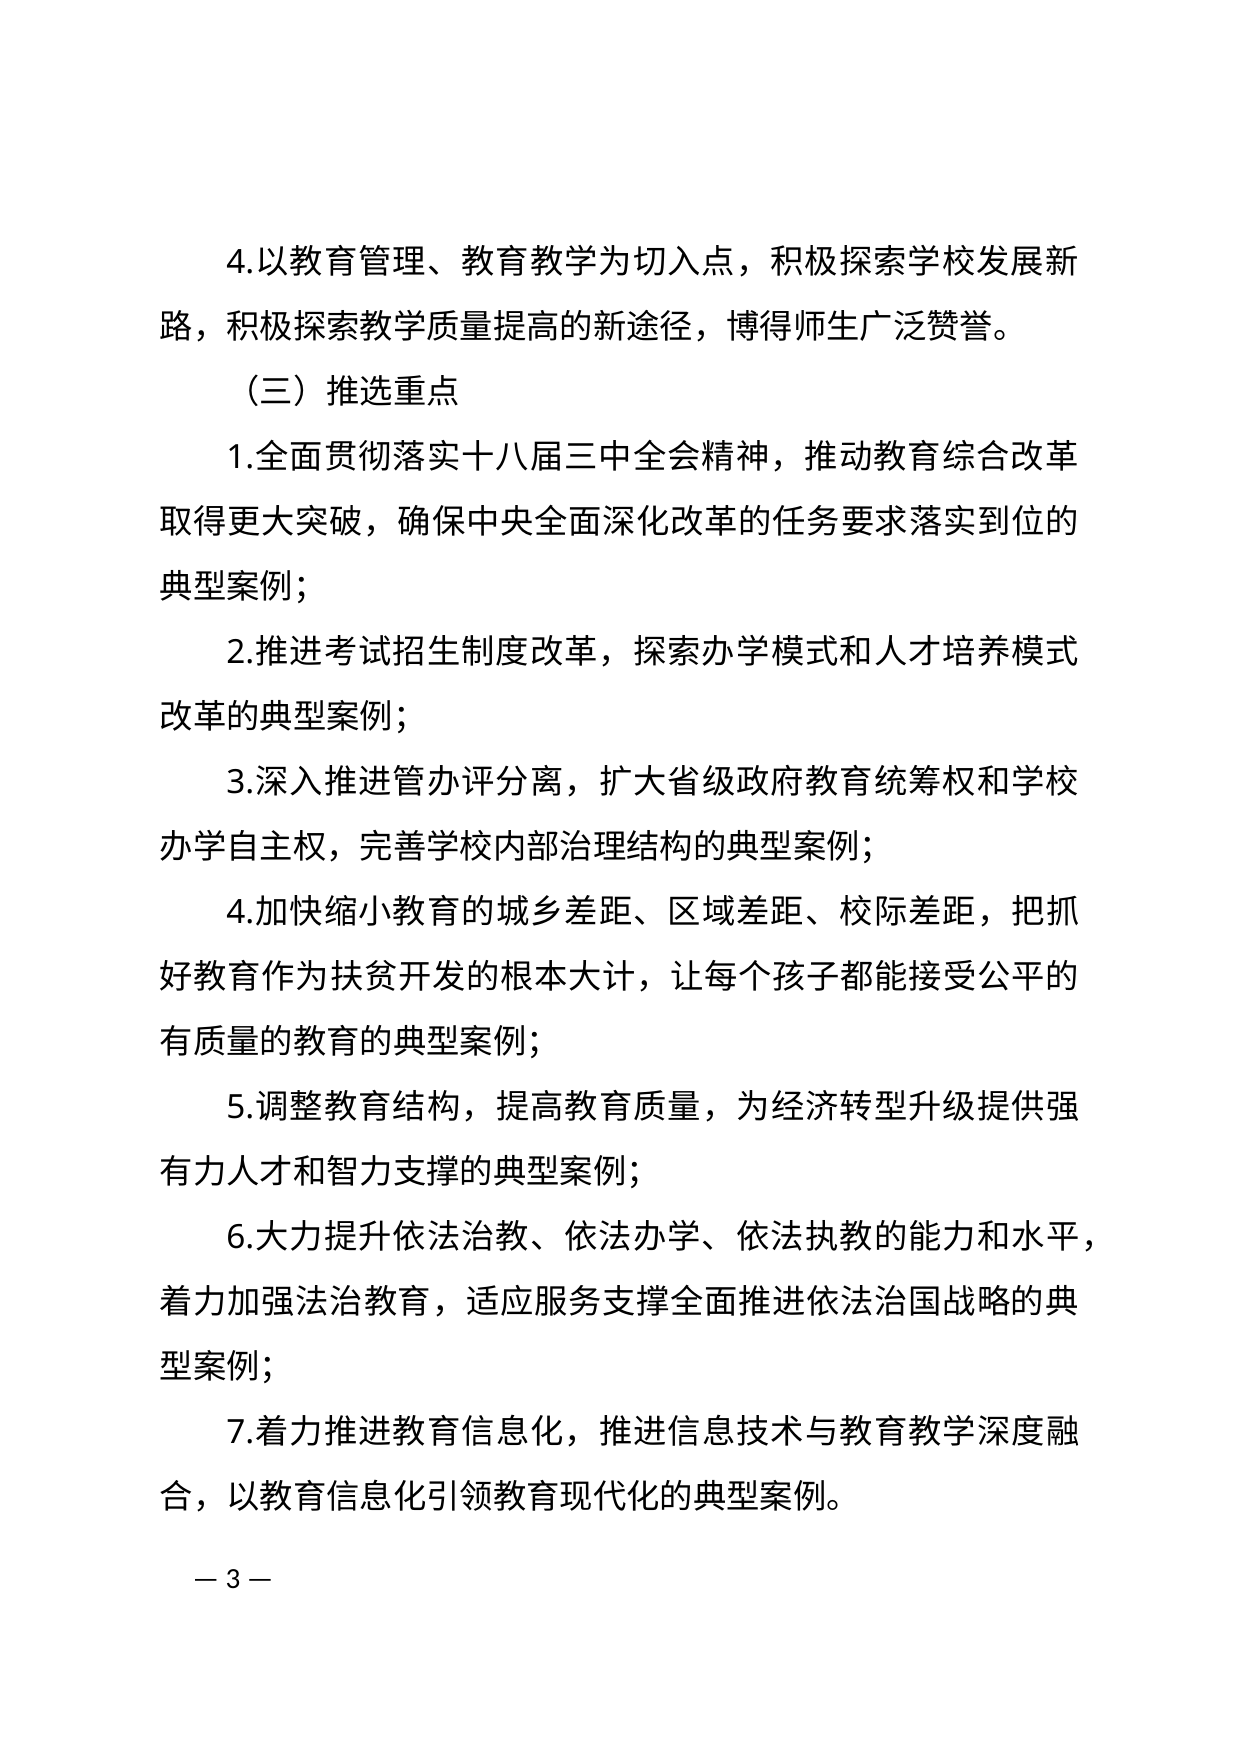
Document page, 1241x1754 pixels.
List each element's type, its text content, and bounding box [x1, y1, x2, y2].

text 6.大力提升依法治教、依法办学、依法执教的能力和水平，着力加强法治教育，适应服务支撑全面推进依法治国战略的典型案例； [159, 1202, 1081, 1397]
text 1.全面贯彻落实十八届三中全会精神，推动教育综合改革取得更大突破，确保中央全面深化改革的任务要求落实到位的典型案例； [159, 422, 1081, 617]
text 3.深入推进管办评分离，扩大省级政府教育统筹权和学校办学自主权，完善学校内部治理结构的典型案例； [159, 747, 1081, 877]
text 5.调整教育结构，提高教育质量，为经济转型升级提供强有力人才和智力支撑的典型案例； [159, 1072, 1081, 1202]
text 4.加快缩小教育的城乡差距、区域差距、校际差距，把抓好教育作为扶贫开发的根本大计，让每个孩子都能接受公平的有质量的教育的典型案例； [159, 877, 1081, 1072]
text （三）推选重点 [159, 357, 1081, 422]
text 2.推进考试招生制度改革，探索办学模式和人才培养模式改革的典型案例； [159, 617, 1081, 747]
text 4.以教育管理、教育教学为切入点，积极探索学校发展新路，积极探索教学质量提高的新途径，博得师生广泛赞誉。 [159, 227, 1081, 357]
text 7.着力推进教育信息化，推进信息技术与教育教学深度融合，以教育信息化引领教育现代化的典型案例。 [159, 1397, 1081, 1527]
